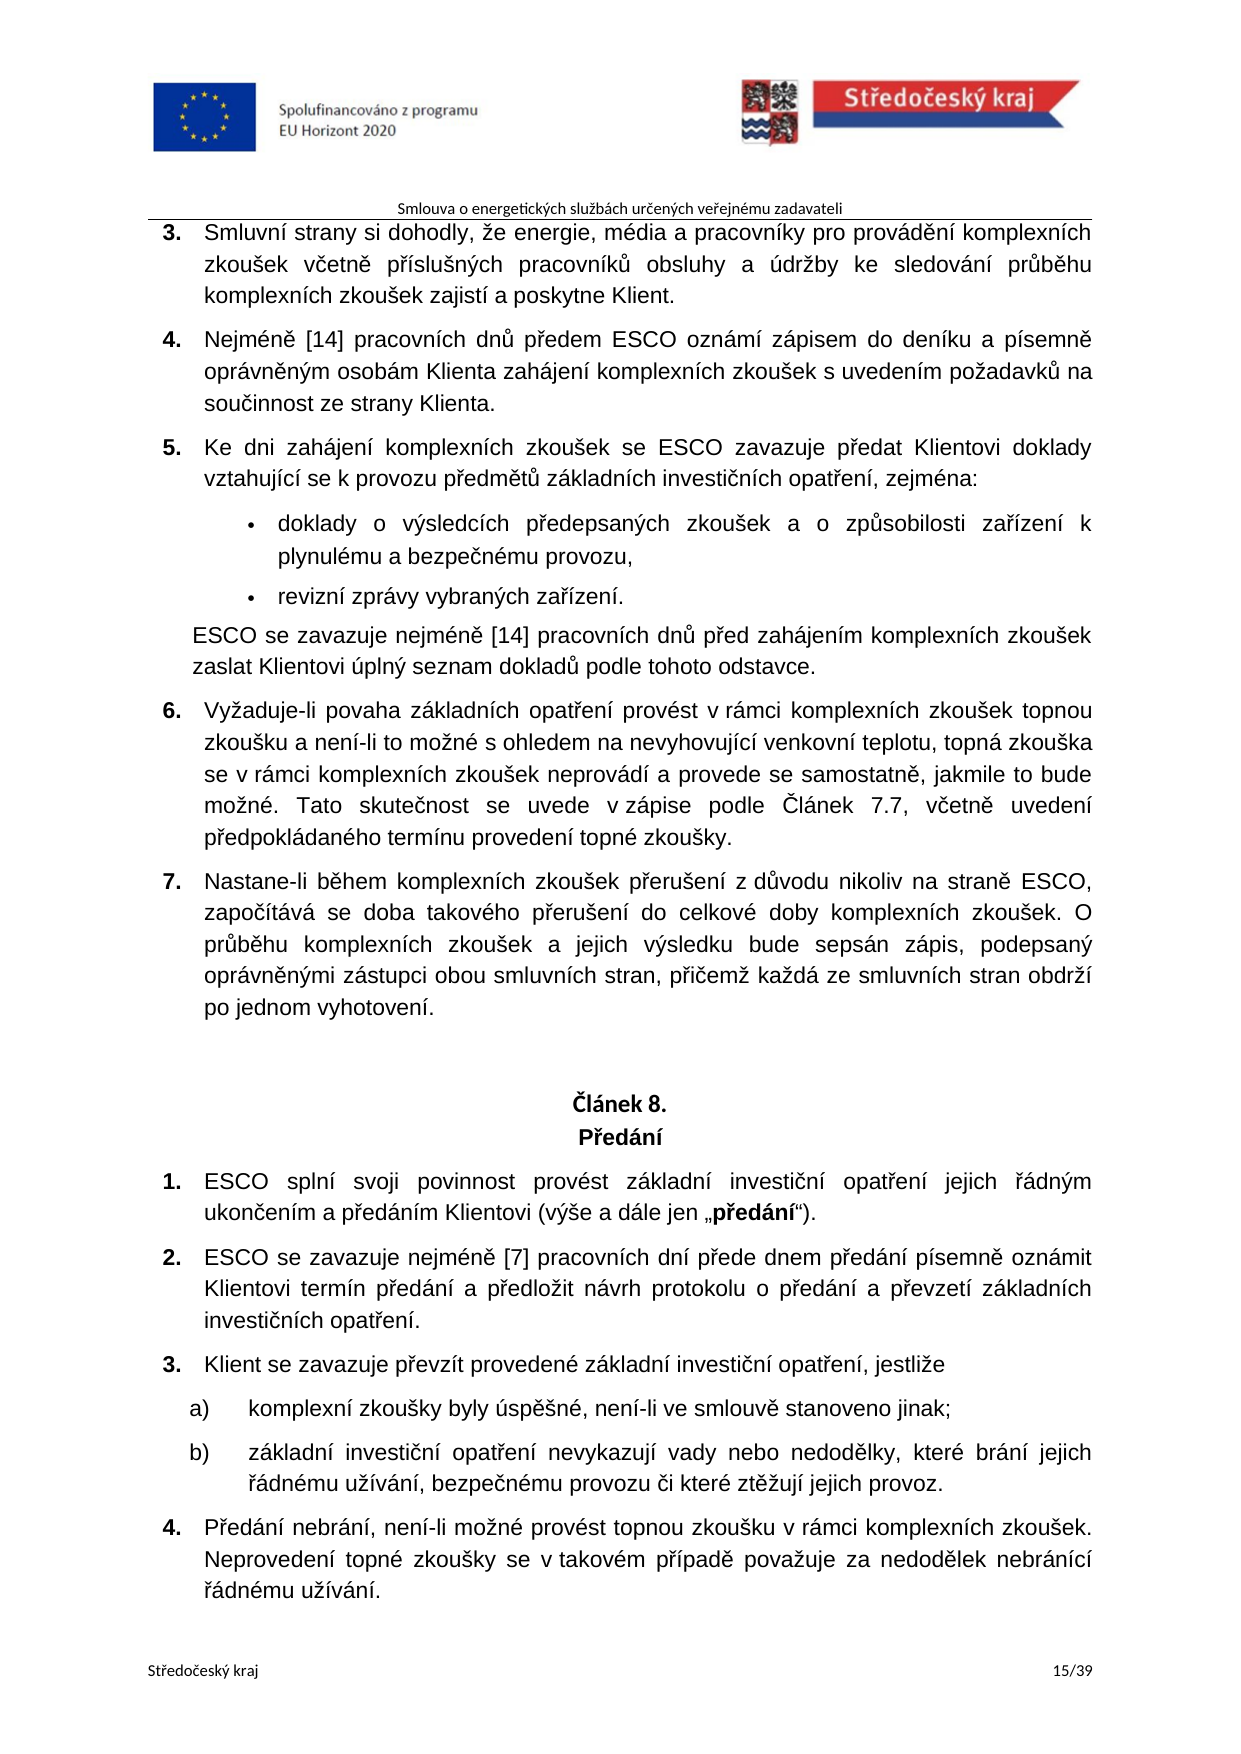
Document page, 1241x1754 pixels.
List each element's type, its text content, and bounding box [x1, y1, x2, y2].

subtitle Ke dni zahájení komplexních zkoušek se ESCO zavazuje předat Klientovi doklady vztahující se k provozu předmětů základních investičních opatření, zejména: [162, 434, 1092, 492]
subtitle Smluvní strany si dohodly, že energie, média a pracovníky pro provádění komplexních zkoušek včetně příslušných pracovníků obsluhy a údržby ke sledování průběhu komplexních zkoušek zajistí a poskytne Klient. [162, 220, 1092, 309]
subtitle komplexní zkoušky byly úspěšné, není-li ve smlouvě stanoveno jinak; [189, 1395, 1092, 1421]
subtitle Předání [148, 1088, 1092, 1150]
text ESCO se zavazuje nejméně [14] pracovních dnů před zahájením komplexních zkoušek zaslat Klientovi úplný seznam dokladů podle tohoto odstavce. [192, 622, 1092, 680]
subtitle ESCO splní svoji povinnost provést základní investiční opatření jejich řádným ukončením a předáním Klientovi (výše a dále jen „předání“). [162, 1168, 1092, 1226]
subtitle Klient se zavazuje převzít provedené základní investiční opatření, jestliže [162, 1351, 1092, 1377]
subtitle Vyžaduje-li povaha základních opatření provést v rámci komplexních zkoušek topnou zkoušku a není-li to možné s ohledem na nevyhovující venkovní teplotu, topná zkouška se v rámci komplexních zkoušek neprovádí a provede se samostatně, jakmile to bude možné. Tato skutečnost se uvede v zápise podle Článek 7.7, včetně uvedení předpokládaného termínu provedení topné zkoušky. [162, 697, 1092, 850]
subtitle Předání nebrání, není-li možné provést topnou zkoušku v rámci komplexních zkoušek. Neprovedení topné zkoušky se v takovém případě považuje za nedodělek nebránící řádnému užívání. [162, 1514, 1092, 1604]
text revizní zprávy vybraných zařízení. [248, 576, 1092, 609]
picture [147, 73, 1093, 158]
text doklady o výsledcích předepsaných zkoušek a o způsobilosti zařízení k plynulému a bezpečnému provozu, [248, 503, 1092, 570]
subtitle ESCO se zavazuje nejméně [7] pracovních dní přede dnem předání písemně oznámit Klientovi termín předání a předložit návrh protokolu o předání a převzetí základních investičních opatření. [162, 1243, 1092, 1333]
subtitle Nastane-li během komplexních zkoušek přerušení z důvodu nikoliv na straně ESCO, započítává se doba takového přerušení do celkové doby komplexních zkoušek. O průběhu komplexních zkoušek a jejich výsledku bude sepsán zápis, podepsaný oprávněnými zástupci obou smluvních stran, přičemž každá ze smluvních stran obdrží po jednom vyhotovení. [162, 868, 1092, 1020]
subtitle základní investiční opatření nevykazují vady nebo nedodělky, které brání jejich řádnému užívání, bezpečnému provozu či které ztěžují jejich provoz. [189, 1439, 1092, 1497]
subtitle Nejméně [14] pracovních dnů předem ESCO oznámí zápisem do deníku a písemně oprávněným osobám Klienta zahájení komplexních zkoušek s uvedením požadavků na součinnost ze strany Klienta. [162, 326, 1092, 416]
